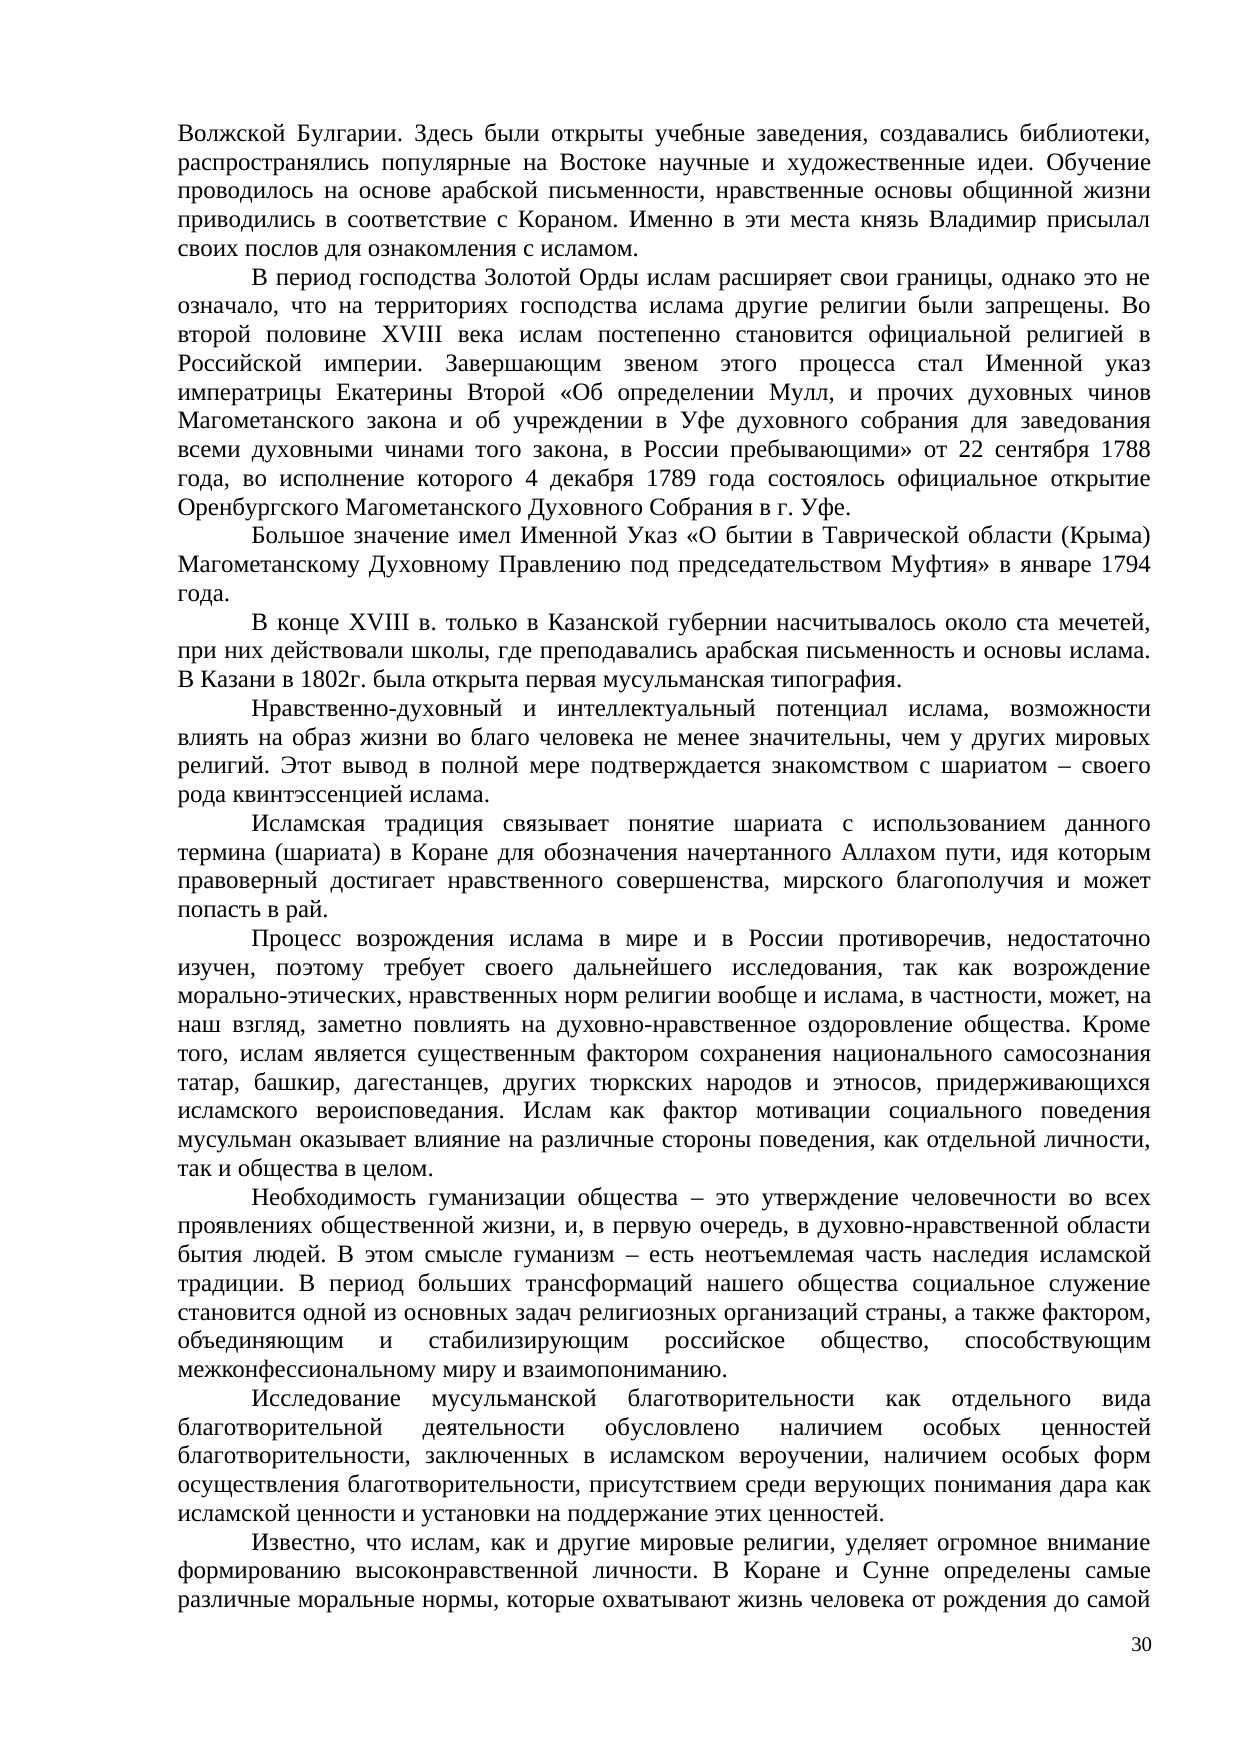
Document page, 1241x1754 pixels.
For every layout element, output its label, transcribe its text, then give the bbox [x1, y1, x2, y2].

text Большое значение имел Именной Указ «О бытии в Таврической области (Крыма) Магометанскому Духовному Правлению под председательством Муфтия» в январе 1794 года. [177, 521, 1152, 607]
text Исламская традиция связывает понятие шариата с использованием данного термина (шариата) в Коране для обозначения начертанного Аллахом пути, идя которым правоверный достигает нравственного совершенства, мирского благополучия и может попасть в рай. [177, 808, 1152, 923]
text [177, 1527, 1152, 1613]
text В период господства Золотой Орды ислам расширяет свои границы, однако это не означало, что на территориях господства ислама другие религии были запрещены. Во второй половине XVIII века ислам постепенно становится официальной религией в Российской империи. Завершающим звеном этого процесса стал Именной указ императрицы Екатерины Второй «Об определении Мулл, и прочих духовных чинов Магометанского закона и об учреждении в Уфе духовного собрания для заведования всеми духовными чинами того закона, в России пребывающими» от 22 сентября 1788 года, во исполнение которого 4 декабря 1789 года состоялось официальное открытие Оренбургского Магометанского Духовного Собрания в г. Уфе. [177, 262, 1152, 521]
text Нравственно-духовный и интеллектуальный потенциал ислама, возможности влиять на образ жизни во благо человека не менее значительны, чем у других мировых религий. Этот вывод в полной мере подтверждается знакомством с шариатом – своего рода квинтэссенцией ислама. [177, 693, 1152, 808]
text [177, 118, 1152, 262]
text Процесс возрождения ислама в мире и в России противоречив, недостаточно изучен, поэтому требует своего дальнейшего исследования, так как возрождение морально-этических, нравственных норм религии вообще и ислама, в частности, может, на наш взгляд, заметно повлиять на духовно-нравственное оздоровление общества. Кроме того, ислам является существенным фактором сохранения национального самосознания татар, башкир, дагестанцев, других тюркских народов и этносов, придерживающихся исламского вероисповедания. Ислам как фактор мотивации социального поведения мусульман оказывает влияние на различные стороны поведения, как отдельной личности, так и общества в целом. [177, 923, 1152, 1182]
text В конце XVIII в. только в Казанской губернии насчитывалось около ста мечетей, при них действовали школы, где преподавались арабская письменность и основы ислама. В Казани в 1802г. была открыта первая мусульманская типография. [177, 607, 1152, 693]
text Необходимость гуманизации общества – это утверждение человечности во всех проявлениях общественной жизни, и, в первую очередь, в духовно-нравственной области бытия людей. В этом смысле гуманизм – есть неотъемлемая часть наследия исламской традиции. В период больших трансформаций нашего общества социальное служение становится одной из основных задач религиозных организаций страны, а также фактором, объединяющим и стабилизирующим российское общество, способствующим межконфессиональному миру и взаимопониманию. [177, 1182, 1152, 1383]
text Исследование мусульманской благотворительности как отдельного вида благотворительной деятельности обусловлено наличием особых ценностей благотворительности, заключенных в исламском вероучении, наличием особых форм осуществления благотворительности, присутствием среди верующих понимания дара как исламской ценности и установки на поддержание этих ценностей. [177, 1383, 1152, 1527]
